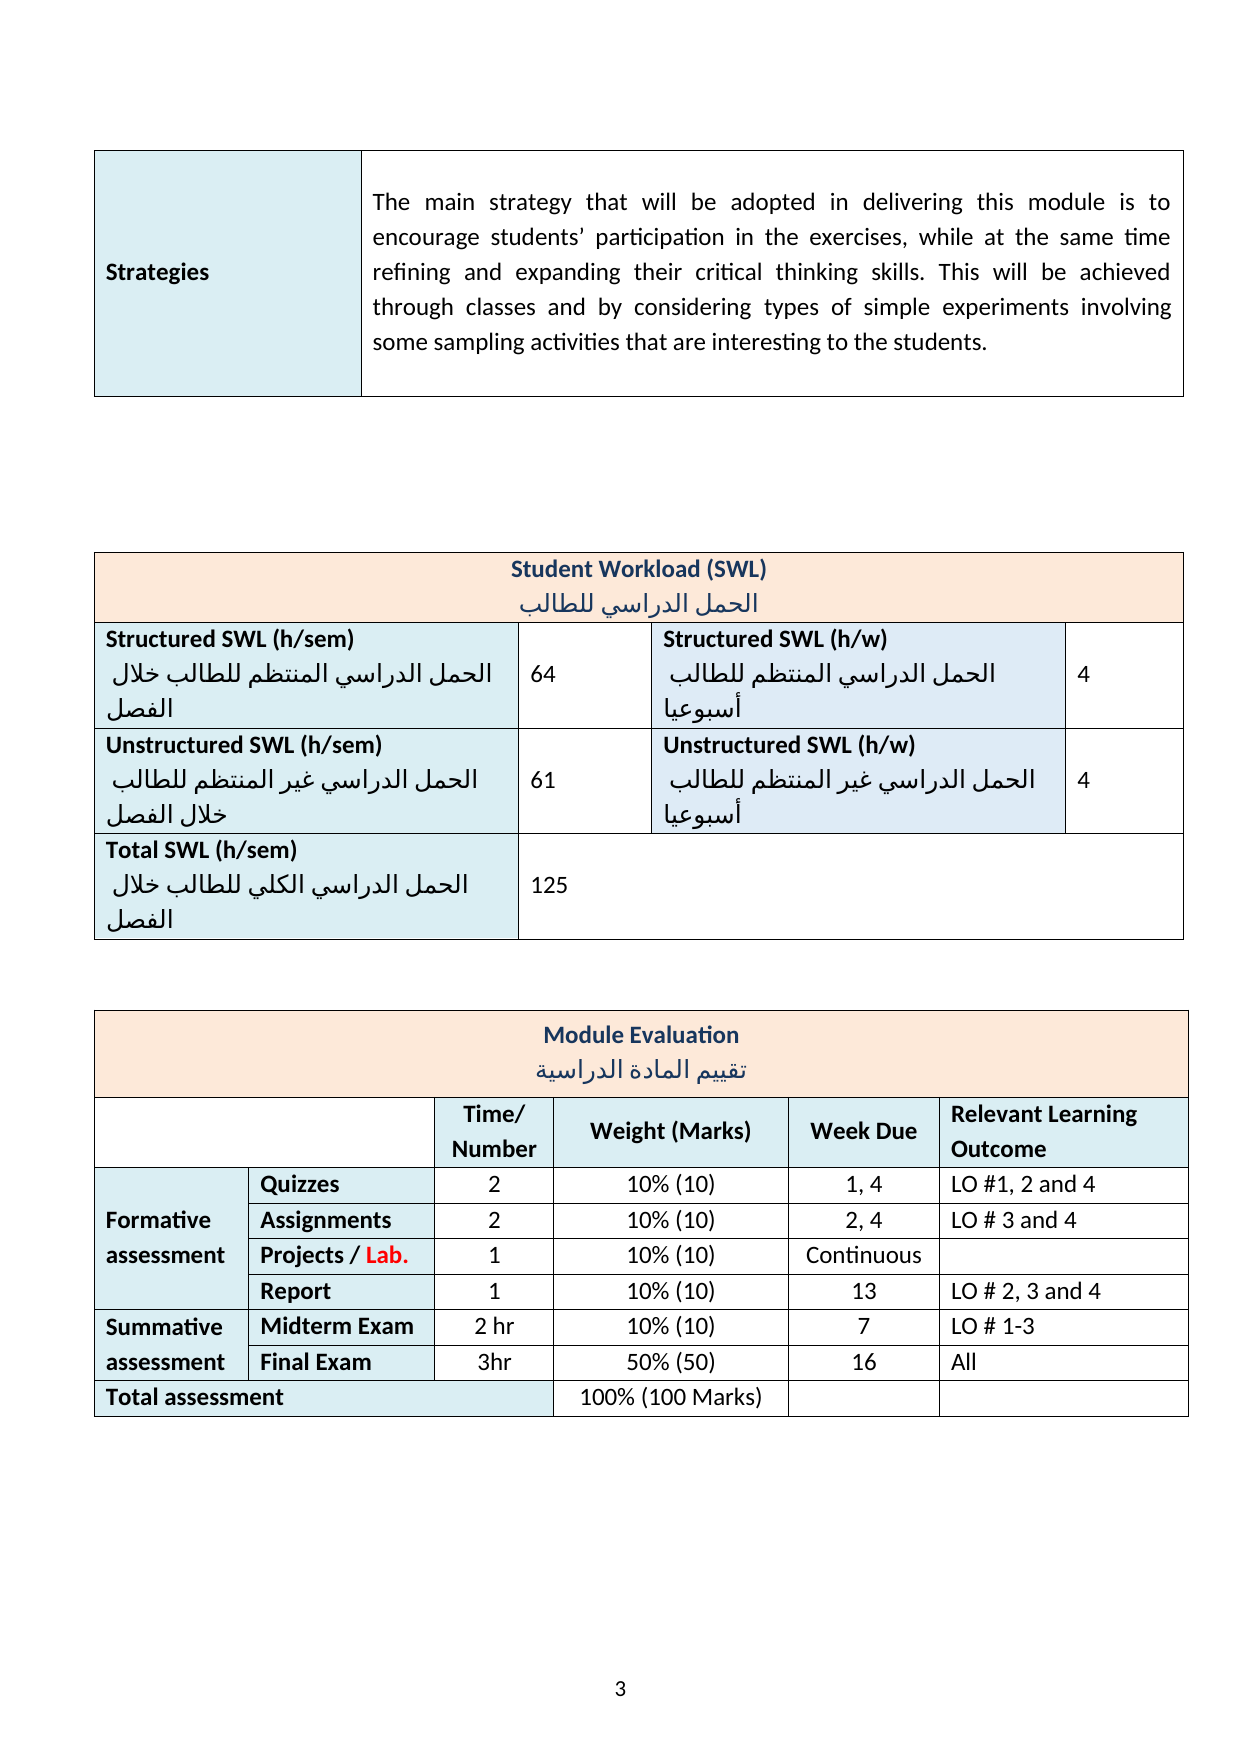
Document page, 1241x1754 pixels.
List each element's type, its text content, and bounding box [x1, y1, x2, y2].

table_cell LO # 2, 3 and 4 [940, 1275, 1188, 1309]
table_cell 2 hr [435, 1310, 553, 1345]
table_cell 50% (50) [554, 1346, 788, 1380]
table_cell Strategies [95, 151, 361, 396]
table_cell LO # 1-3 [940, 1310, 1188, 1345]
table_cell Assignments [249, 1204, 434, 1238]
table_cell 1, 4 [789, 1168, 939, 1203]
table_cell 100% (100 Marks) [554, 1381, 788, 1416]
table_cell 16 [789, 1346, 939, 1380]
table_cell [940, 1239, 1188, 1274]
table_cell 13 [789, 1275, 939, 1309]
table_cell Total SWL (h/sem) الحمل الدراسي الكلي للطالب خلال الفصل [95, 834, 518, 938]
table_cell 1 [435, 1275, 553, 1309]
table_cell 10% (10) [554, 1239, 788, 1274]
table_cell Weight (Marks) [554, 1098, 788, 1167]
table_cell Formative assessment [95, 1168, 248, 1309]
table_cell Week Due [789, 1098, 939, 1167]
table_cell 2 [435, 1204, 553, 1238]
table_cell Structured SWL (h/w) الحمل الدراسي المنتظم للطالب أسبوعيا [652, 623, 1065, 728]
table_cell Unstructured SWL (h/sem) الحمل الدراسي غير المنتظم للطالب خلال الفصل [95, 729, 518, 833]
table_cell Total assessment [95, 1381, 553, 1416]
table_cell All [940, 1346, 1188, 1380]
table_cell LO #1, 2 and 4 [940, 1168, 1188, 1203]
table_cell [789, 1381, 939, 1416]
table_cell [940, 1381, 1188, 1416]
table_cell LO # 3 and 4 [940, 1204, 1188, 1238]
table_cell Midterm Exam [249, 1310, 434, 1345]
table_cell 2 [435, 1168, 553, 1203]
table_cell 7 [789, 1310, 939, 1345]
table_cell Structured SWL (h/sem) الحمل الدراسي المنتظم للطالب خلال الفصل [95, 623, 518, 728]
table_cell 4 [1066, 623, 1183, 728]
table_header Module Evaluation تقييم المادة الدراسية [95, 1011, 1188, 1097]
table_cell 125 [519, 834, 1183, 938]
table_cell Relevant Learning Outcome [940, 1098, 1188, 1167]
table_cell 4 [1066, 729, 1183, 833]
table_header Student Workload (SWL) الحمل الدراسي للطالب [95, 553, 1183, 622]
table_cell Projects / Lab. [249, 1239, 434, 1274]
table_cell 10% (10) [554, 1168, 788, 1203]
table_cell 1 [435, 1239, 553, 1274]
table_cell 2, 4 [789, 1204, 939, 1238]
table_cell 10% (10) [554, 1275, 788, 1309]
table_cell Report [249, 1275, 434, 1309]
table_cell 64 [519, 623, 651, 728]
table_cell 10% (10) [554, 1310, 788, 1345]
table_cell Time/Number [435, 1098, 553, 1167]
table_cell Final Exam [249, 1346, 434, 1380]
table_cell Quizzes [249, 1168, 434, 1203]
table_cell 61 [519, 729, 651, 833]
table_cell Continuous [789, 1239, 939, 1274]
table_cell 10% (10) [554, 1204, 788, 1238]
table_cell The main strategy that will be adopted in delivering this module is to encourage students’ participation in the exercises, while at the same time refining and expanding their critical thinking skills. This will be achieved through classes and by considering types of simple experiments involving some sampling activities that are interesting to the students. [362, 151, 1183, 396]
table_cell [95, 1098, 434, 1167]
table_cell 3hr [435, 1346, 553, 1380]
table_cell Unstructured SWL (h/w) الحمل الدراسي غير المنتظم للطالب أسبوعيا [652, 729, 1065, 833]
table_cell Summative assessment [95, 1310, 248, 1380]
